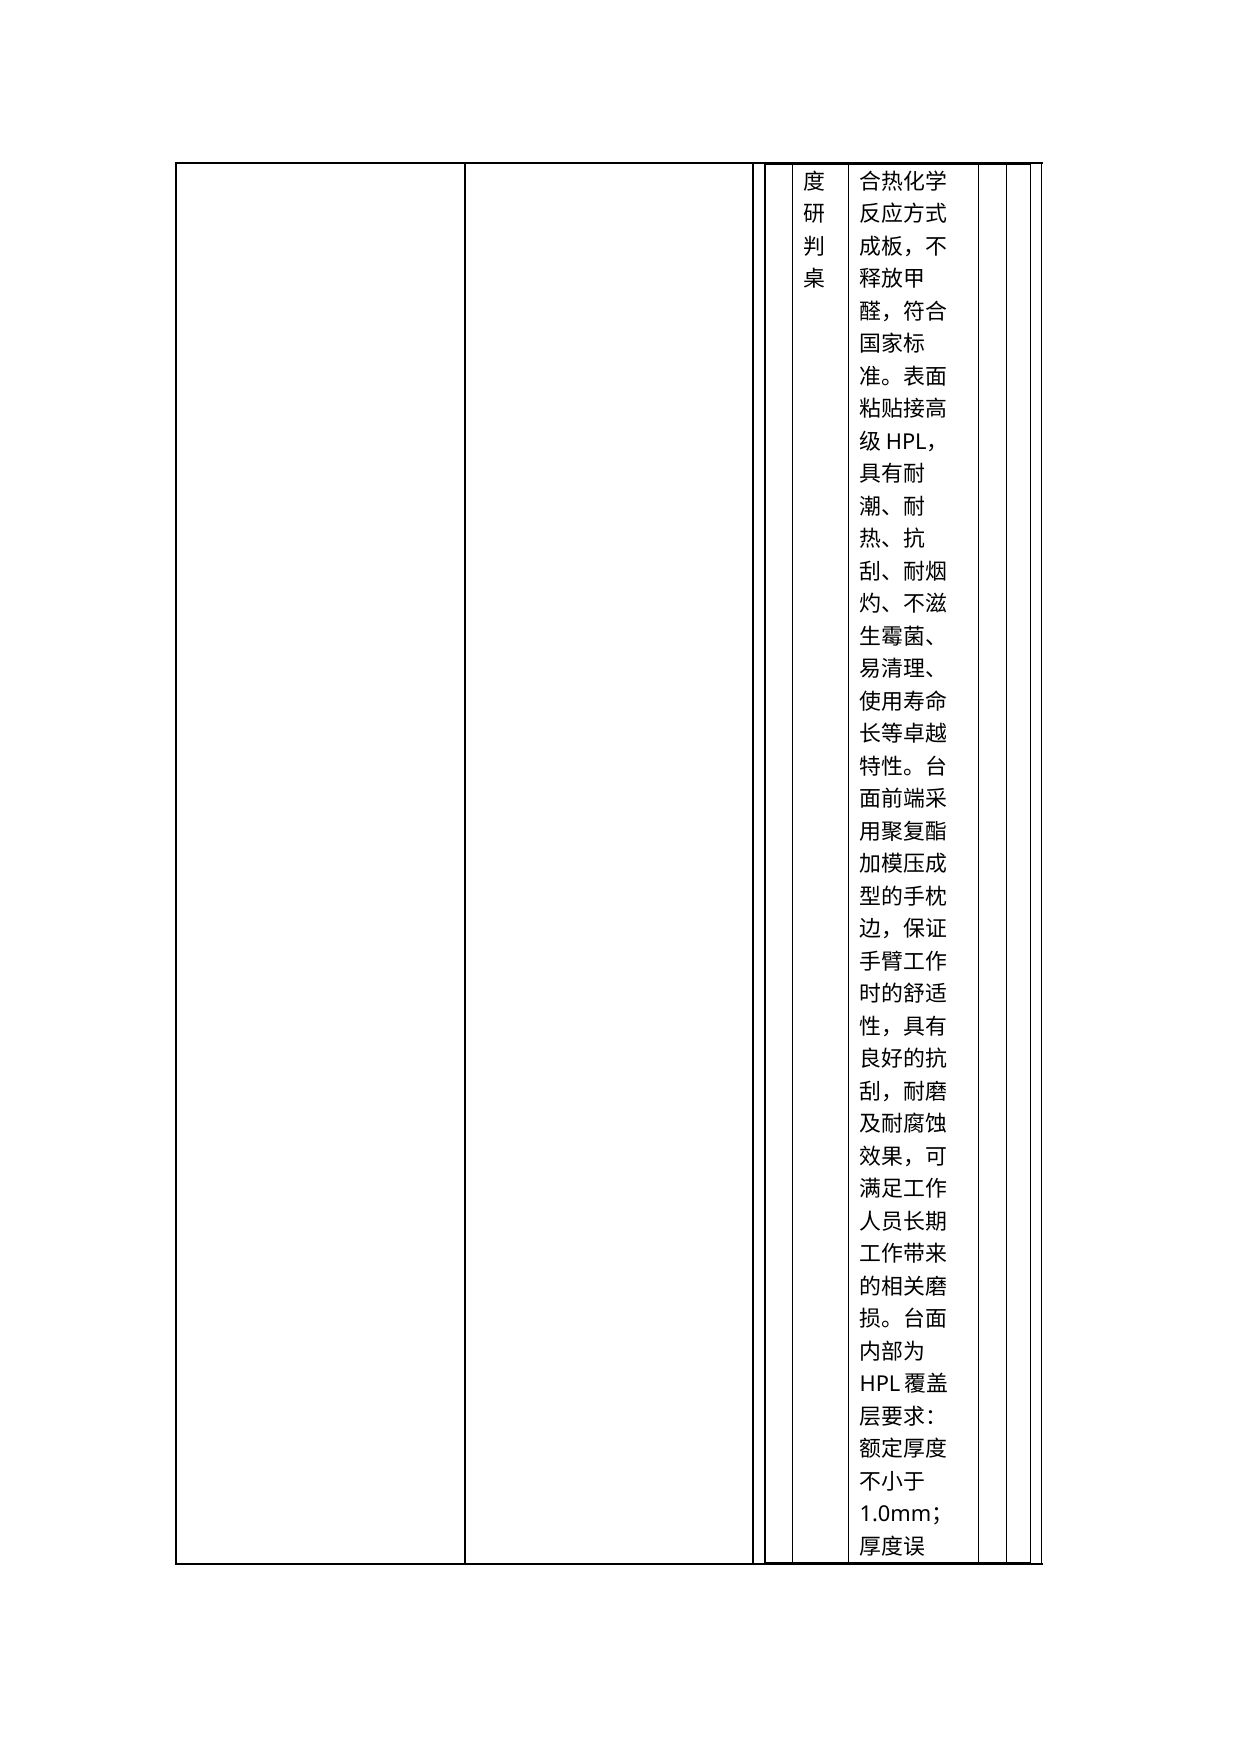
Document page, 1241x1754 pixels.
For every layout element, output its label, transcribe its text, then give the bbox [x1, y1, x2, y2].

table_cell 1 [177, 164, 464, 1563]
table_cell ▲ [466, 164, 752, 1563]
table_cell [1007, 165, 1030, 1562]
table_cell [754, 164, 764, 1563]
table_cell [1031, 164, 1041, 1563]
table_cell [793, 165, 848, 1562]
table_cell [766, 165, 792, 1562]
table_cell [849, 165, 978, 1562]
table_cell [979, 165, 1006, 1562]
